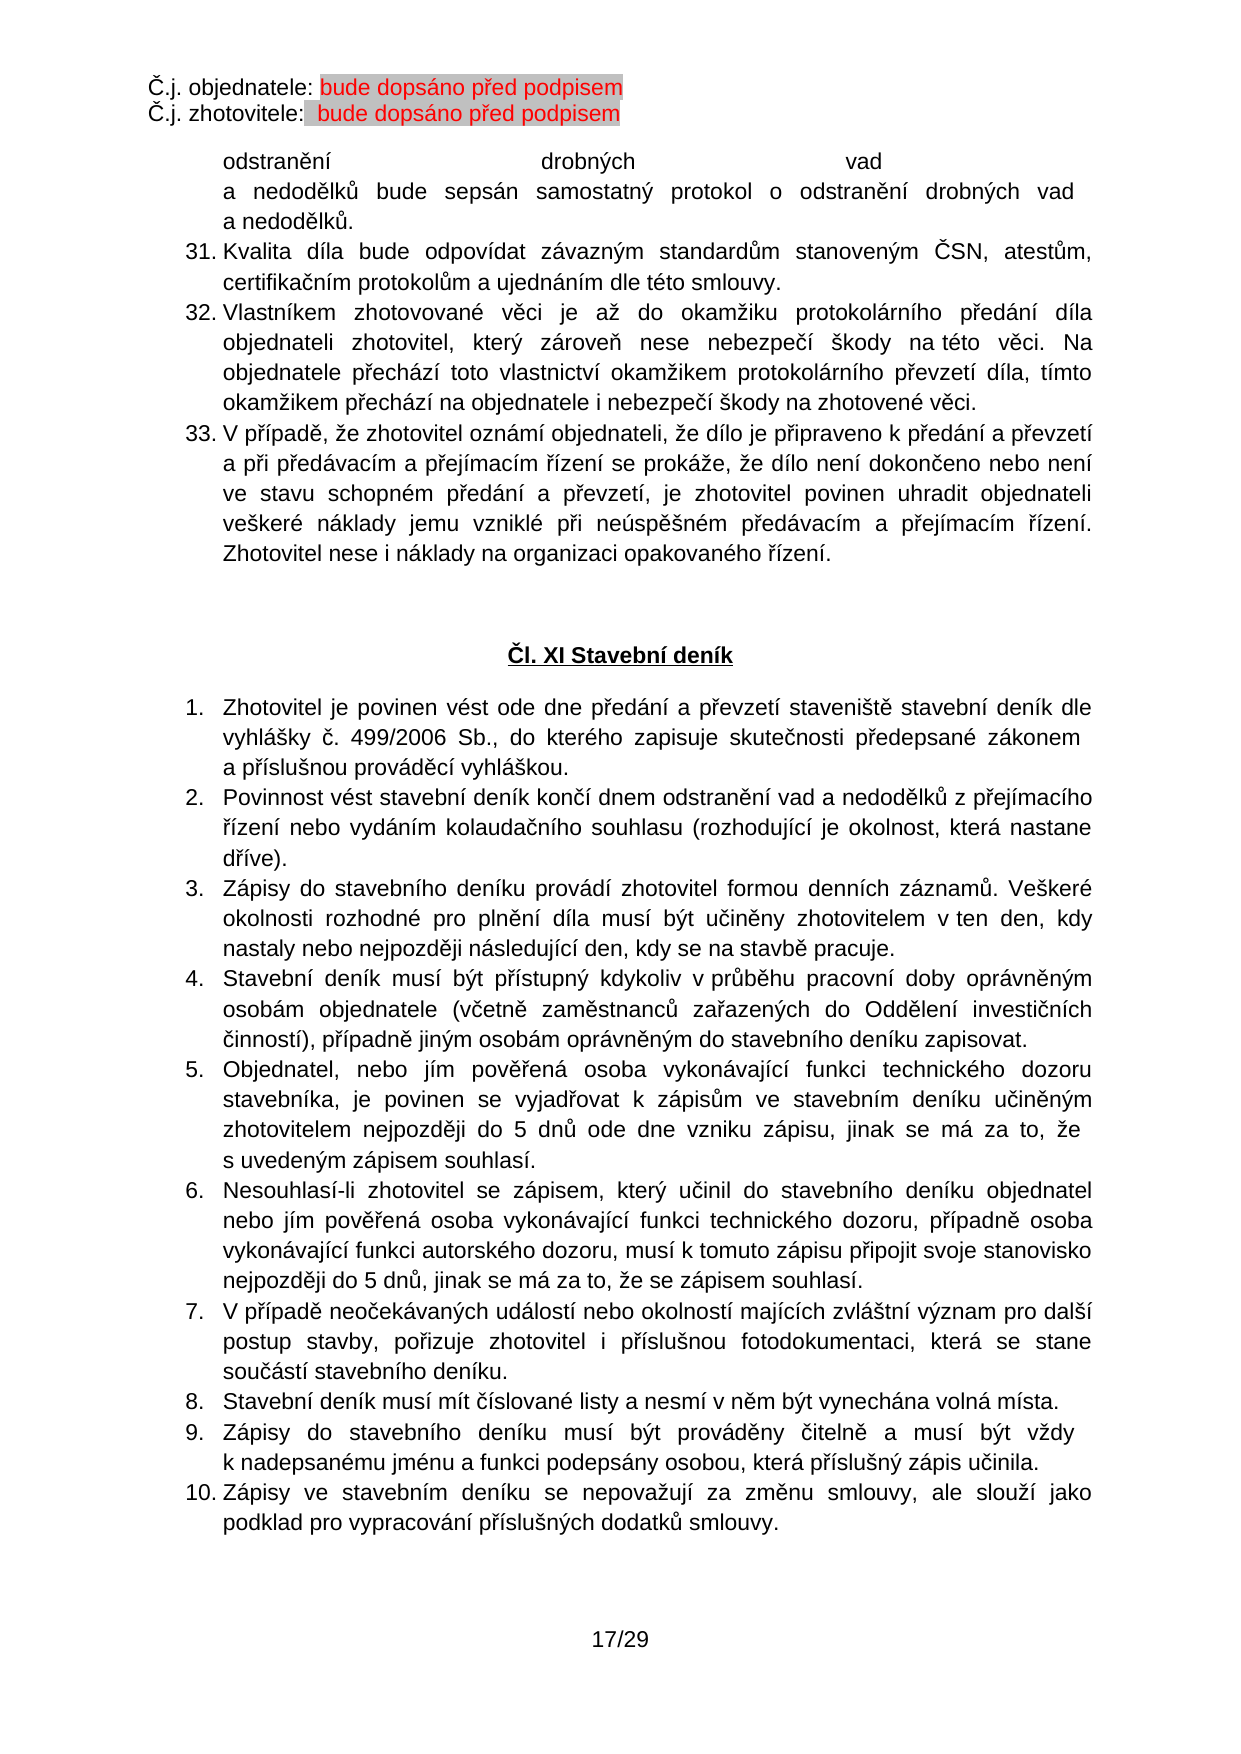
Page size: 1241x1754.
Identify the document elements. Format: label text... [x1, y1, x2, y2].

text Čl. XI Stavební deník [148, 642, 1093, 669]
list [185, 148, 1093, 234]
list Objednatel, nebo jím pověřená osoba vykonávající funkci technického dozoru stavebníka, je povinen se vyjadřovat k zápisům ve stavebním deníku učiněným zhotovitelem nejpozději do 5 dnů ode dne vzniku zápisu, jinak se má za to, že s uvedeným zápisem souhlasí. [185, 1056, 1093, 1173]
list Zápisy do stavebního deníku provádí zhotovitel formou denních záznamů. Veškeré okolnosti rozhodné pro plnění díla musí být učiněny zhotovitelem v ten den, kdy nastaly nebo nejpozději následující den, kdy se na stavbě pracuje. [185, 875, 1093, 961]
list Zápisy do stavebního deníku musí být prováděny čitelně a musí být vždy k nadepsanému jménu a funkci podepsány osobou, která příslušný zápis učinila. [185, 1418, 1093, 1475]
list V případě neočekávaných událostí nebo okolností majících zvláštní význam pro další postup stavby, pořizuje zhotovitel i příslušnou fotodokumentaci, která se stane součástí stavebního deníku. [185, 1298, 1093, 1384]
list Povinnost vést stavební deník končí dnem odstranění vad a nedodělků z přejímacího řízení nebo vydáním kolaudačního souhlasu (rozhodující je okolnost, která nastane dříve). [185, 784, 1093, 871]
list V případě, že zhotovitel oznámí objednateli, že dílo je připraveno k předání a převzetí a při předávacím a přejímacím řízení se prokáže, že dílo není dokončeno nebo není ve stavu schopném předání a převzetí, je zhotovitel povinen uhradit objednateli veškeré náklady jemu vzniklé při neúspěšném předávacím a přejímacím řízení. Zhotovitel nese i náklady na organizaci opakovaného řízení. [185, 419, 1093, 567]
list Stavební deník musí mít číslované listy a nesmí v něm být vynechána volná místa. [185, 1388, 1093, 1414]
list Zápisy ve stavebním deníku se nepovažují za změnu smlouvy, ale slouží jako podklad pro vypracování příslušných dodatků smlouvy. [185, 1479, 1093, 1535]
list Zhotovitel je povinen vést ode dne předání a převzetí staveniště stavební deník dle vyhlášky č. 499/2006 Sb., do kterého zapisuje skutečnosti předepsané zákonem a příslušnou prováděcí vyhláškou. [185, 693, 1093, 780]
list Nesouhlasí-li zhotovitel se zápisem, který učinil do stavebního deníku objednatel nebo jím pověřená osoba vykonávající funkci technického dozoru, případně osoba vykonávající funkci autorského dozoru, musí k tomuto zápisu připojit svoje stanovisko nejpozději do 5 dnů, jinak se má za to, že se zápisem souhlasí. [185, 1177, 1093, 1294]
list Kvalita díla bude odpovídat závazným standardům stanoveným ČSN, atestům, certifikačním protokolům a ujednáním dle této smlouvy. [185, 238, 1093, 295]
list Vlastníkem zhotovované věci je až do okamžiku protokolárního předání díla objednateli zhotovitel, který zároveň nese nebezpečí škody na této věci. Na objednatele přechází toto vlastnictví okamžikem protokolárního převzetí díla, tímto okamžikem přechází na objednatele i nebezpečí škody na zhotovené věci. [185, 299, 1093, 416]
list Stavební deník musí být přístupný kdykoliv v průběhu pracovní doby oprávněným osobám objednatele (včetně zaměstnanců zařazených do Oddělení investičních činností), případně jiným osobám oprávněným do stavebního deníku zapisovat. [185, 965, 1093, 1052]
